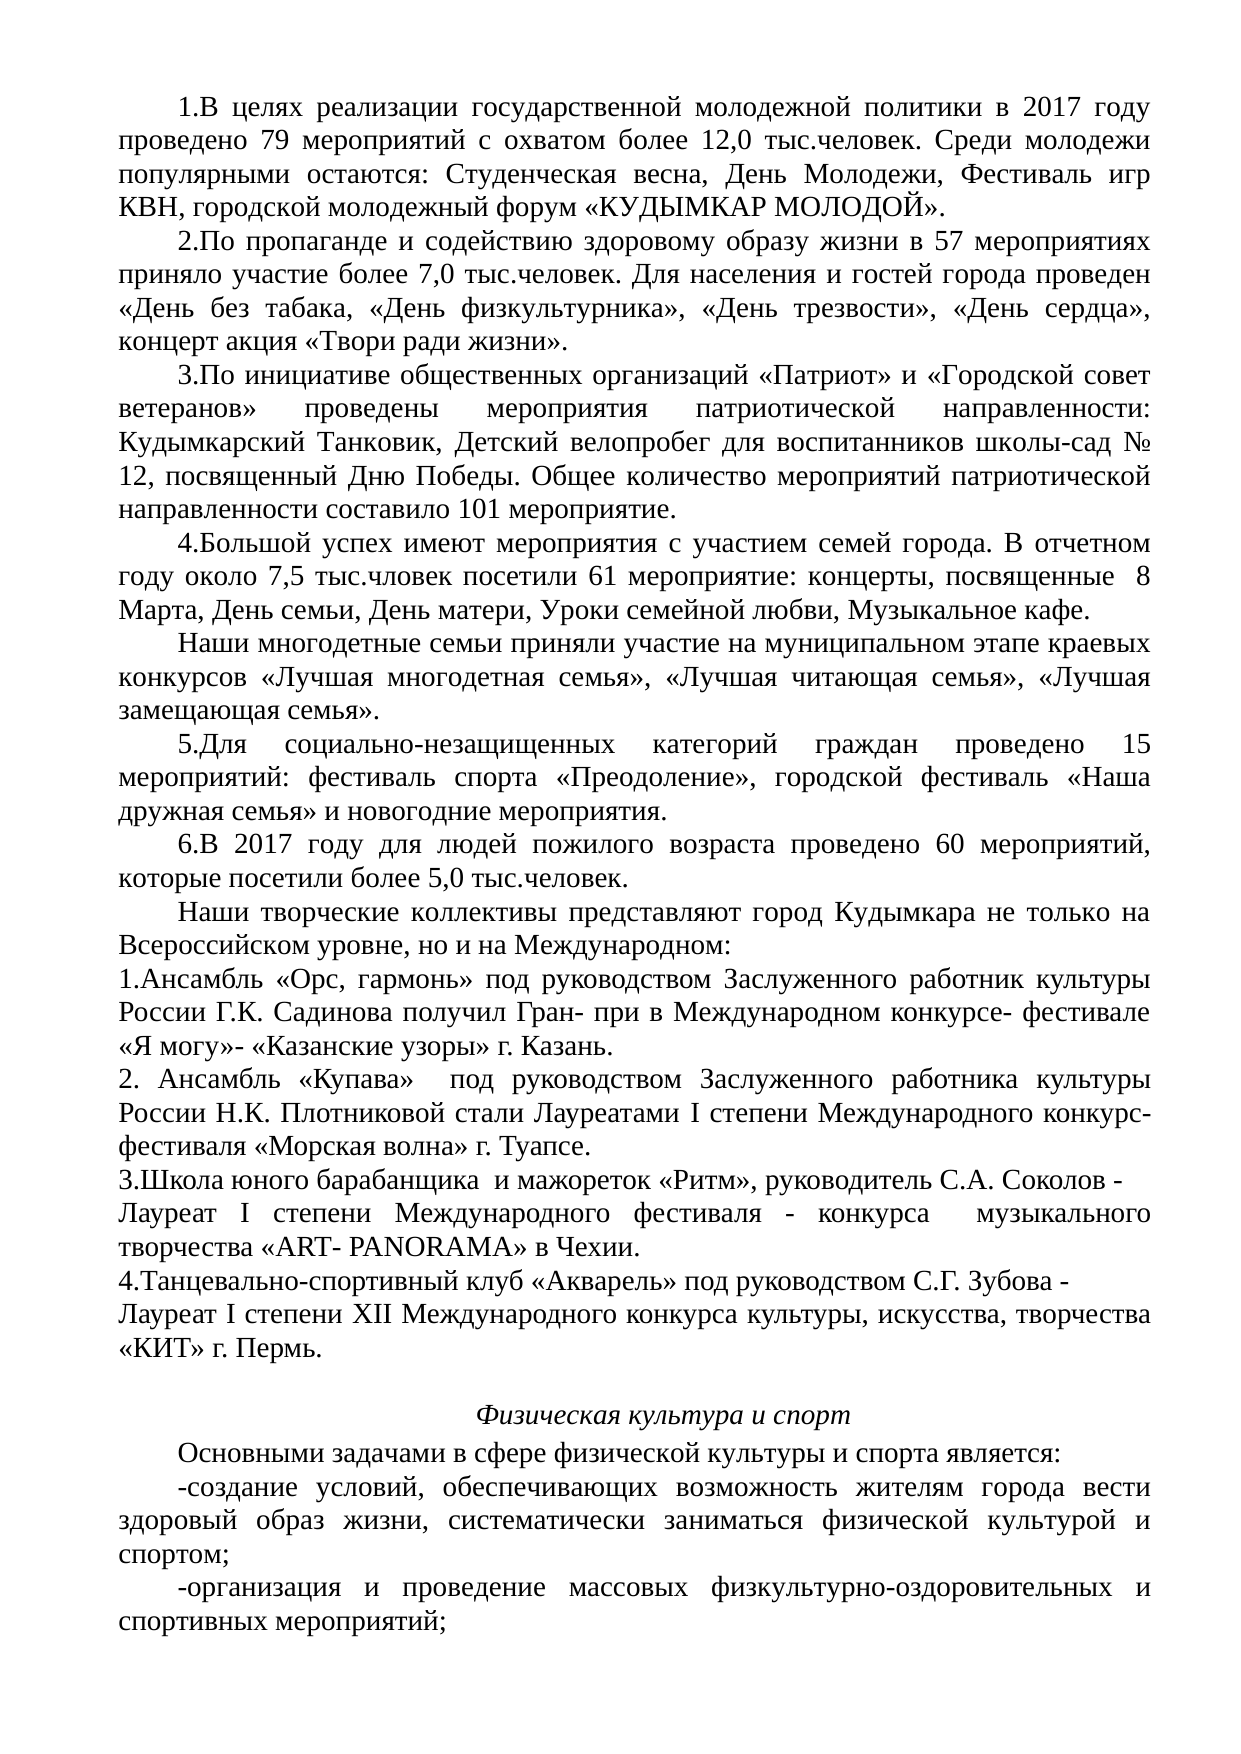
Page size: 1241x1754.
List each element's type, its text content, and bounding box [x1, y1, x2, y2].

text 3.Школа юного барабанщика и мажореток «Ритм», руководитель С.А. Соколов - [118, 1162, 1152, 1196]
text 4.Большой успех имеют мероприятия с участием семей города. В отчетном году около 7,5 тыс.чловек посетили 61 мероприятие: концерты, посвященные 8 Марта, День семьи, День матери, Уроки семейной любви, Музыкальное кафе. [118, 525, 1152, 625]
text Лауреат I степени XII Международного конкурса культуры, искусства, творчества «КИТ» г. Пермь. [118, 1296, 1152, 1363]
text 6.В 2017 году для людей пожилого возраста проведено 60 мероприятий, которые посетили более 5,0 тыс.человек. [118, 827, 1152, 894]
text 2. Ансамбль «Купава» под руководством Заслуженного работника культуры России Н.К. Плотниковой стали Лауреатами I степени Международного конкурс- фестиваля «Морская волна» г. Туапсе. [118, 1061, 1152, 1162]
text 1.В целях реализации государственной молодежной политики в 2017 году проведено 79 мероприятий с охватом более 12,0 тыс.человек. Среди молодежи популярными остаются: Студенческая весна, День Молодежи, Фестиваль игр КВН, городской молодежный форум «КУДЫМКАР МОЛОДОЙ». [118, 89, 1152, 223]
text Физическая культура и спорт [118, 1397, 1152, 1430]
text Наши творческие коллективы представляют город Кудымкара не только на Всероссийском уровне, но и на Международном: [118, 894, 1152, 961]
text Основными задачами в сфере физической культуры и спорта является: [118, 1435, 1152, 1469]
text 2.По пропаганде и содействию здоровому образу жизни в 57 мероприятиях приняло участие более 7,0 тыс.человек. Для населения и гостей города проведен «День без табака, «День физкультурника», «День трезвости», «День сердца», концерт акция «Твори ради жизни». [118, 223, 1152, 357]
text -организация и проведение массовых физкультурно-оздоровительных и спортивных мероприятий; [118, 1569, 1152, 1637]
text Наши многодетные семьи приняли участие на муниципальном этапе краевых конкурсов «Лучшая многодетная семья», «Лучшая читающая семья», «Лучшая замещающая семья». [118, 625, 1152, 726]
text 1.Ансамбль «Орс, гармонь» под руководством Заслуженного работник культуры России Г.К. Садинова получил Гран- при в Международном конкурсе- фестивале «Я могу»- «Казанские узоры» г. Казань. [118, 961, 1152, 1061]
text Лауреат I степени Международного фестиваля - конкурса музыкального творчества «ART- PANORAMA» в Чехии. [118, 1196, 1152, 1263]
text 5.Для социально-незащищенных категорий граждан проведено 15 мероприятий: фестиваль спорта «Преодоление», городской фестиваль «Наша дружная семья» и новогодние мероприятия. [118, 726, 1152, 827]
text -создание условий, обеспечивающих возможность жителям города вести здоровый образ жизни, систематически заниматься физической культурой и спортом; [118, 1469, 1152, 1569]
text 3.По инициативе общественных организаций «Патриот» и «Городской совет ветеранов» проведены мероприятия патриотической направленности: Кудымкарский Танковик, Детский велопробег для воспитанников школы-сад № 12, посвященный Дню Победы. Общее количество мероприятий патриотической направленности составило 101 мероприятие. [118, 357, 1152, 525]
text 4.Танцевально-спортивный клуб «Акварель» под руководством С.Г. Зубова - [118, 1263, 1152, 1296]
